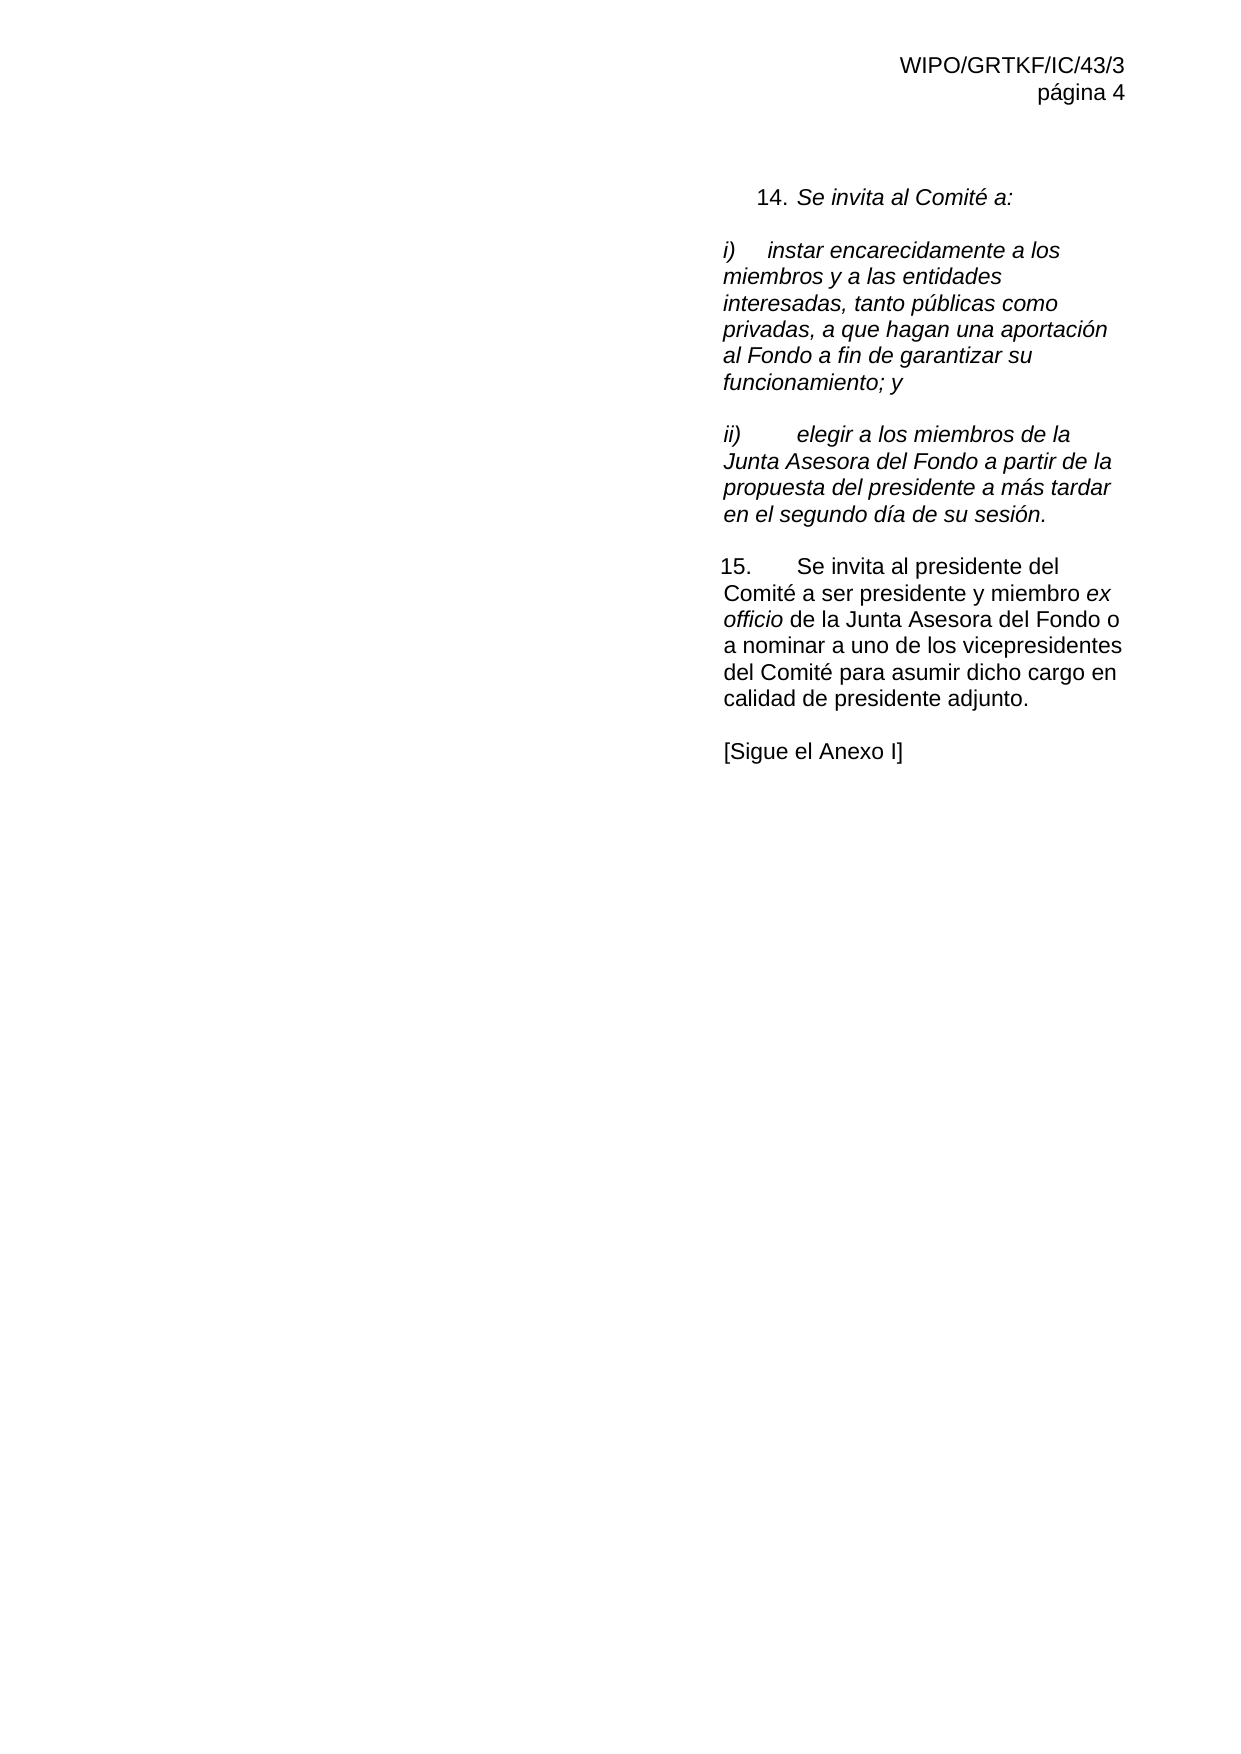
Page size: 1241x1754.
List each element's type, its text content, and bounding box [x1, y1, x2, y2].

text i) instar encarecidamente a los miembros y a las entidades interesadas, tanto públicas como privadas, a que hagan una aportación al Fondo a fin de garantizar su funcionamiento; y [723, 237, 1125, 395]
list Se invita al presidente del Comité a ser presidente y miembro ex officio de la Junta Asesora del Fondo o a nominar a uno de los vicepresidentes del Comité para asumir dicho cargo en calidad de presidente adjunto. [720, 553, 1125, 711]
text [Sigue el Anexo I] [723, 738, 1125, 764]
text ii) elegir a los miembros de la Junta Asesora del Fondo a partir de la propuesta del presidente a más tardar en el segundo día de su sesión. [723, 421, 1125, 527]
list Se invita al Comité a: [222, 184, 1125, 211]
